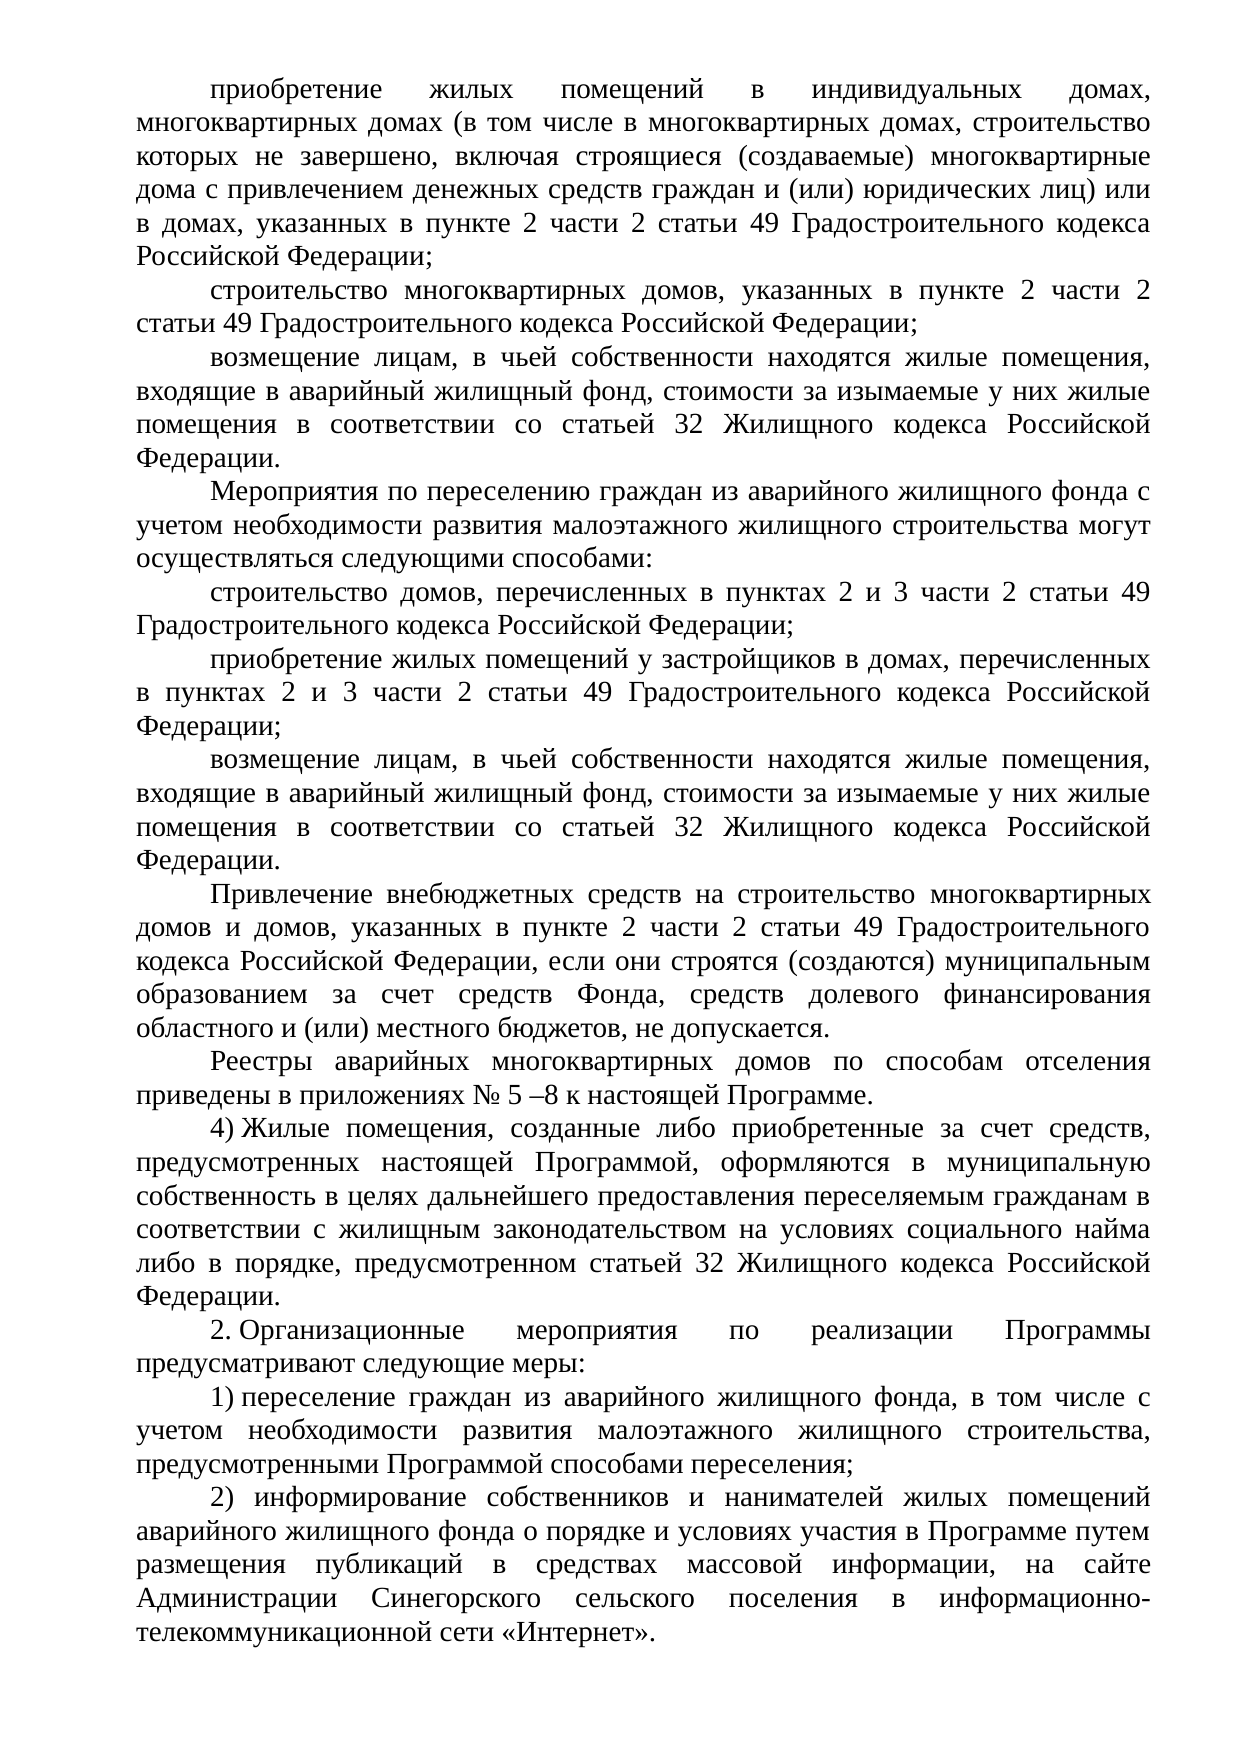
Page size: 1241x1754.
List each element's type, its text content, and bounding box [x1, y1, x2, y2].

text возмещение лицам, в чьей собственности находятся жилые помещения, входящие в аварийный жилищный фонд, стоимости за изымаемые у них жилые помещения в соответствии со статьей 32 Жилищного кодекса Российской Федерации. [136, 339, 1152, 473]
text Привлечение внебюджетных средств на строительство многоквартирных домов и домов, указанных в пункте 2 части 2 статьи 49 Градостроительного кодекса Российской Федерации, если они строятся (создаются) муниципальным образованием за счет средств Фонда, средств долевого финансирования областного и (или) местного бюджетов, не допускается. [136, 876, 1152, 1043]
text приобретение жилых помещений в индивидуальных домах, многоквартирных домах (в том числе в многоквартирных домах, строительство которых не завершено, включая строящиеся (создаваемые) многоквартирные дома с привлечением денежных средств граждан и (или) юридических лиц) или в домах, указанных в пункте 2 части 2 статьи 49 Градостроительного кодекса Российской Федерации; [136, 71, 1152, 272]
text возмещение лицам, в чьей собственности находятся жилые помещения, входящие в аварийный жилищный фонд, стоимости за изымаемые у них жилые помещения в соответствии со статьей 32 Жилищного кодекса Российской Федерации. [136, 742, 1152, 876]
text Мероприятия по переселению граждан из аварийного жилищного фонда с учетом необходимости развития малоэтажного жилищного строительства могут осуществляться следующими способами: [136, 473, 1152, 574]
text 2) информирование собственников и нанимателей жилых помещений аварийного жилищного фонда о порядке и условиях участия в Программе путем размещения публикаций в средствах массовой информации, на сайте Администрации Синегорского сельского поселения в информационно-телекоммуникационной сети «Интернет». [136, 1479, 1152, 1647]
text приобретение жилых помещений у застройщиков в домах, перечисленных в пунктах 2 и 3 части 2 статьи 49 Градостроительного кодекса Российской Федерации; [136, 641, 1152, 742]
text строительство многоквартирных домов, указанных в пункте 2 части 2 статьи 49 Градостроительного кодекса Российской Федерации; [136, 272, 1152, 339]
text 2. Организационные мероприятия по реализации Программы предусматривают следующие меры: [136, 1312, 1152, 1379]
text строительство домов, перечисленных в пунктах 2 и 3 части 2 статьи 49 Градостроительного кодекса Российской Федерации; [136, 574, 1152, 641]
text 4) Жилые помещения, созданные либо приобретенные за счет средств, предусмотренных настоящей Программой, оформляются в муниципальную собственность в целях дальнейшего предоставления переселяемым гражданам в соответствии с жилищным законодательством на условиях социального найма либо в порядке, предусмотренном статьей 32 Жилищного кодекса Российской Федерации. [136, 1111, 1152, 1312]
text 1) переселение граждан из аварийного жилищного фонда, в том числе с учетом необходимости развития малоэтажного жилищного строительства, предусмотренными Программой способами переселения; [136, 1379, 1152, 1479]
text Реестры аварийных многоквартирных домов по способам отселения приведены в приложениях № 5 –8 к настоящей Программе. [136, 1043, 1152, 1111]
